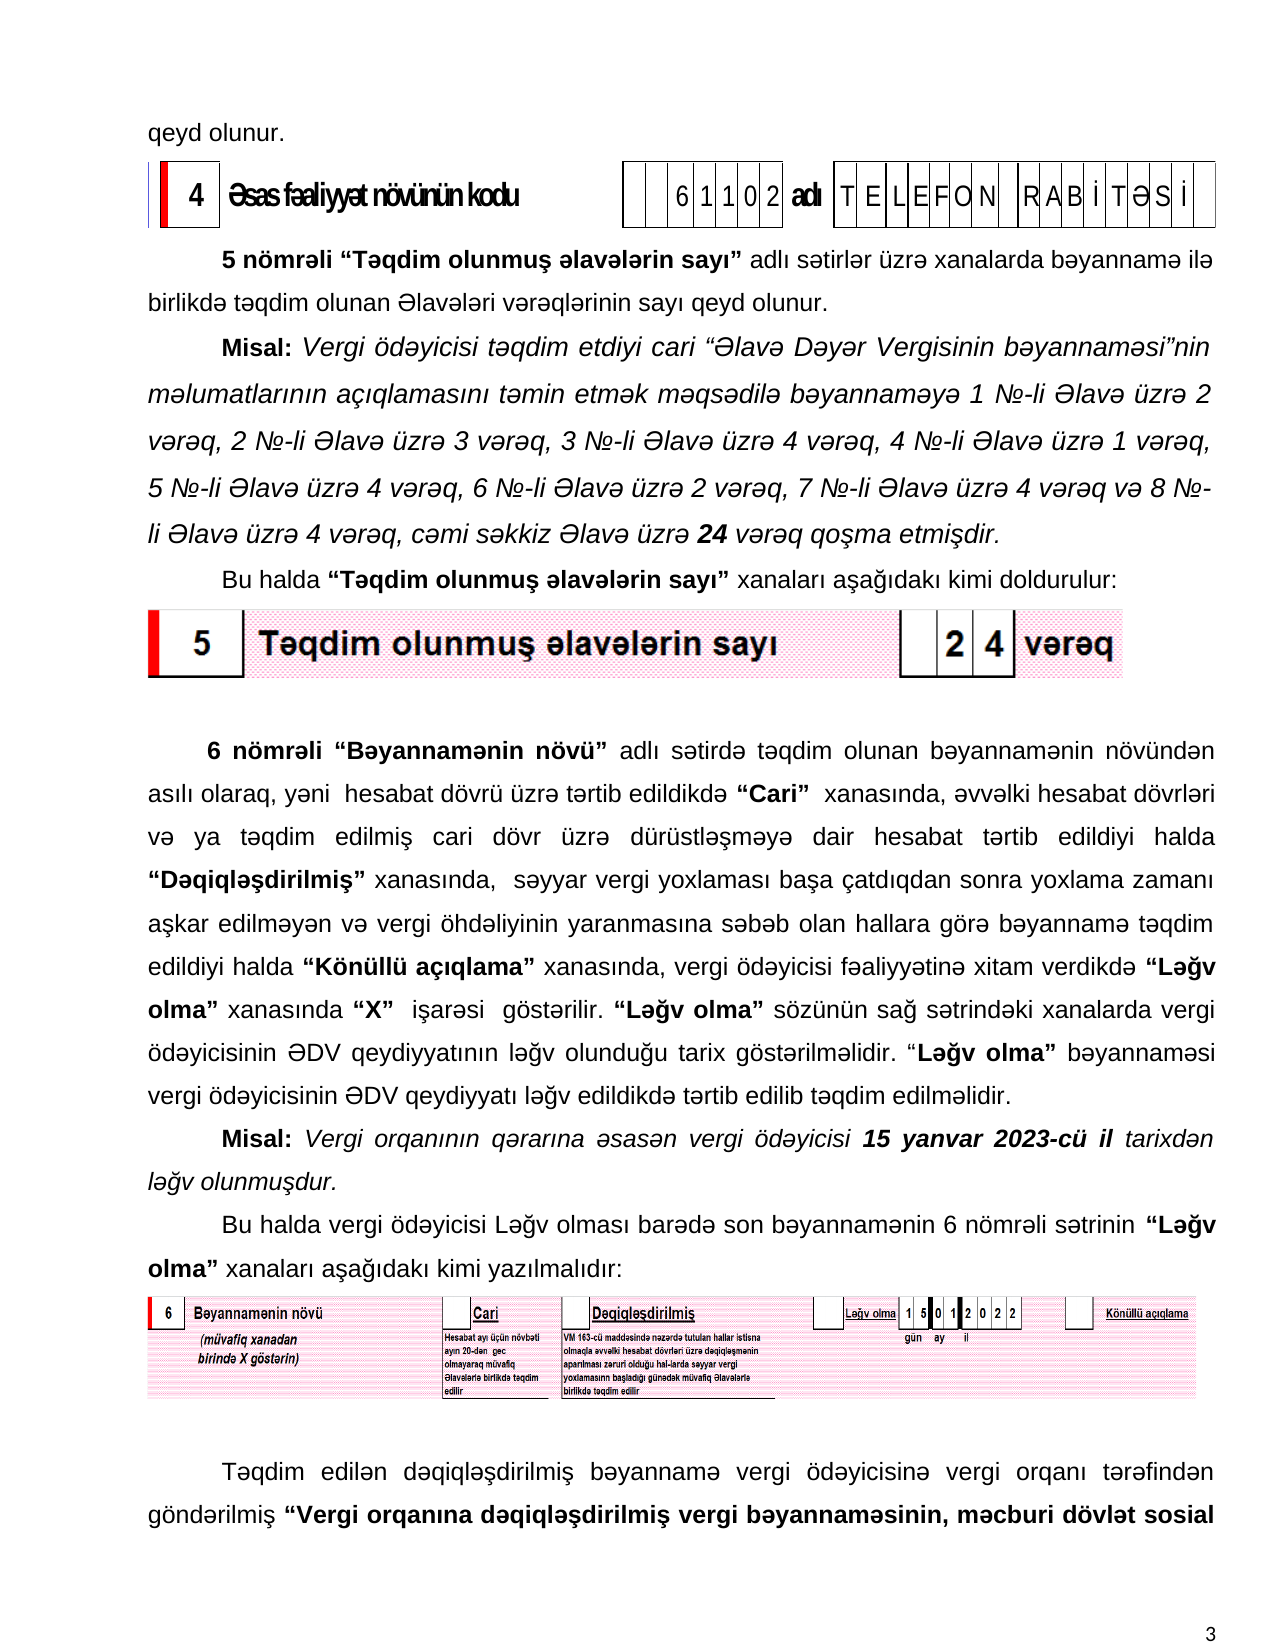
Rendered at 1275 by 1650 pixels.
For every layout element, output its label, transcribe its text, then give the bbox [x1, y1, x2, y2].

text Misal: Vergi ödəyicisi təqdim etdiyi cari “Əlavə Dəyər Vergisinin bəyannaməsi”nin məlumatlarının açıqlamasını təmin etmək məqsədilə bəyannaməyə 1 №-li Əlavə üzrə 2 vərəq, 2 №-li Əlavə üzrə 3 vərəq, 3 №-li Əlavə üzrə 4 vərəq, 4 №-li Əlavə üzrə 1 vərəq, 5 №-li Əlavə üzrə 4 vərəq, 6 №-li Əlavə üzrə 2 vərəq, 7 №-li Əlavə üzrə 4 vərəq və 8 №-li Əlavə üzrə 4 vərəq, cəmi səkkiz Əlavə üzrə 24 vərəq qoşma etmişdir. [148, 331, 1214, 550]
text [148, 1457, 1216, 1529]
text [148, 118, 1214, 147]
text 5 nömrəli “Təqdim olunmuş əlavələrin sayı” adlı sətirlər üzrə xanalarda bəyannamə ilə birlikdə təqdim olunan Əlavələri vərəqlərinin sayı qeyd olunur. [148, 245, 1214, 317]
text Bu halda vergi ödəyicisi Ləğv olması barədə son bəyannamənin 6 nömrəli sətrinin “Ləğv olma” xanaları aşağıdakı kimi yazılmalıdır: [148, 1210, 1216, 1282]
text 6 nömrəli “Bəyannamənin növü” adlı sətirdə təqdim olunan bəyannamənin növündən asılı olaraq, yəni hesabat dövrü üzrə tərtib edildikdə “Cari” xanasında, əvvəlki hesabat dövrləri və ya təqdim edilmiş cari dövr üzrə dürüstləşməyə dair hesabat tərtib edildiyi halda “Dəqiqləşdirilmiş” xanasında, səyyar vergi yoxlaması başa çatdıqdan sonra yoxlama zamanı aşkar edilməyən və vergi öhdəliyinin yaranmasına səbəb olan hallara görə bəyannamə təqdim edildiyi halda “Könüllü açıqlama” xanasında, vergi ödəyicisi fəaliyyətinə xitam verdikdə “Ləğv olma” xanasında “X” işarəsi göstərilir. “Ləğv olma” sözünün sağ sətrindəki xanalarda vergi ödəyicisinin ƏDV qeydiyyatının ləğv olunduğu tarix göstərilməlidir. “Ləğv olma” bəyannaməsi vergi ödəyicisinin ƏDV qeydiyyatı ləğv edildikdə tərtib edilib təqdim edilməlidir. [148, 736, 1216, 1110]
text Misal: Vergi orqanının qərarına əsasən vergi ödəyicisi 15 yanvar 2023-cü il tarixdən ləğv olunmuşdur. [148, 1124, 1216, 1196]
picture [147, 1296, 1197, 1399]
picture [147, 609, 1123, 678]
